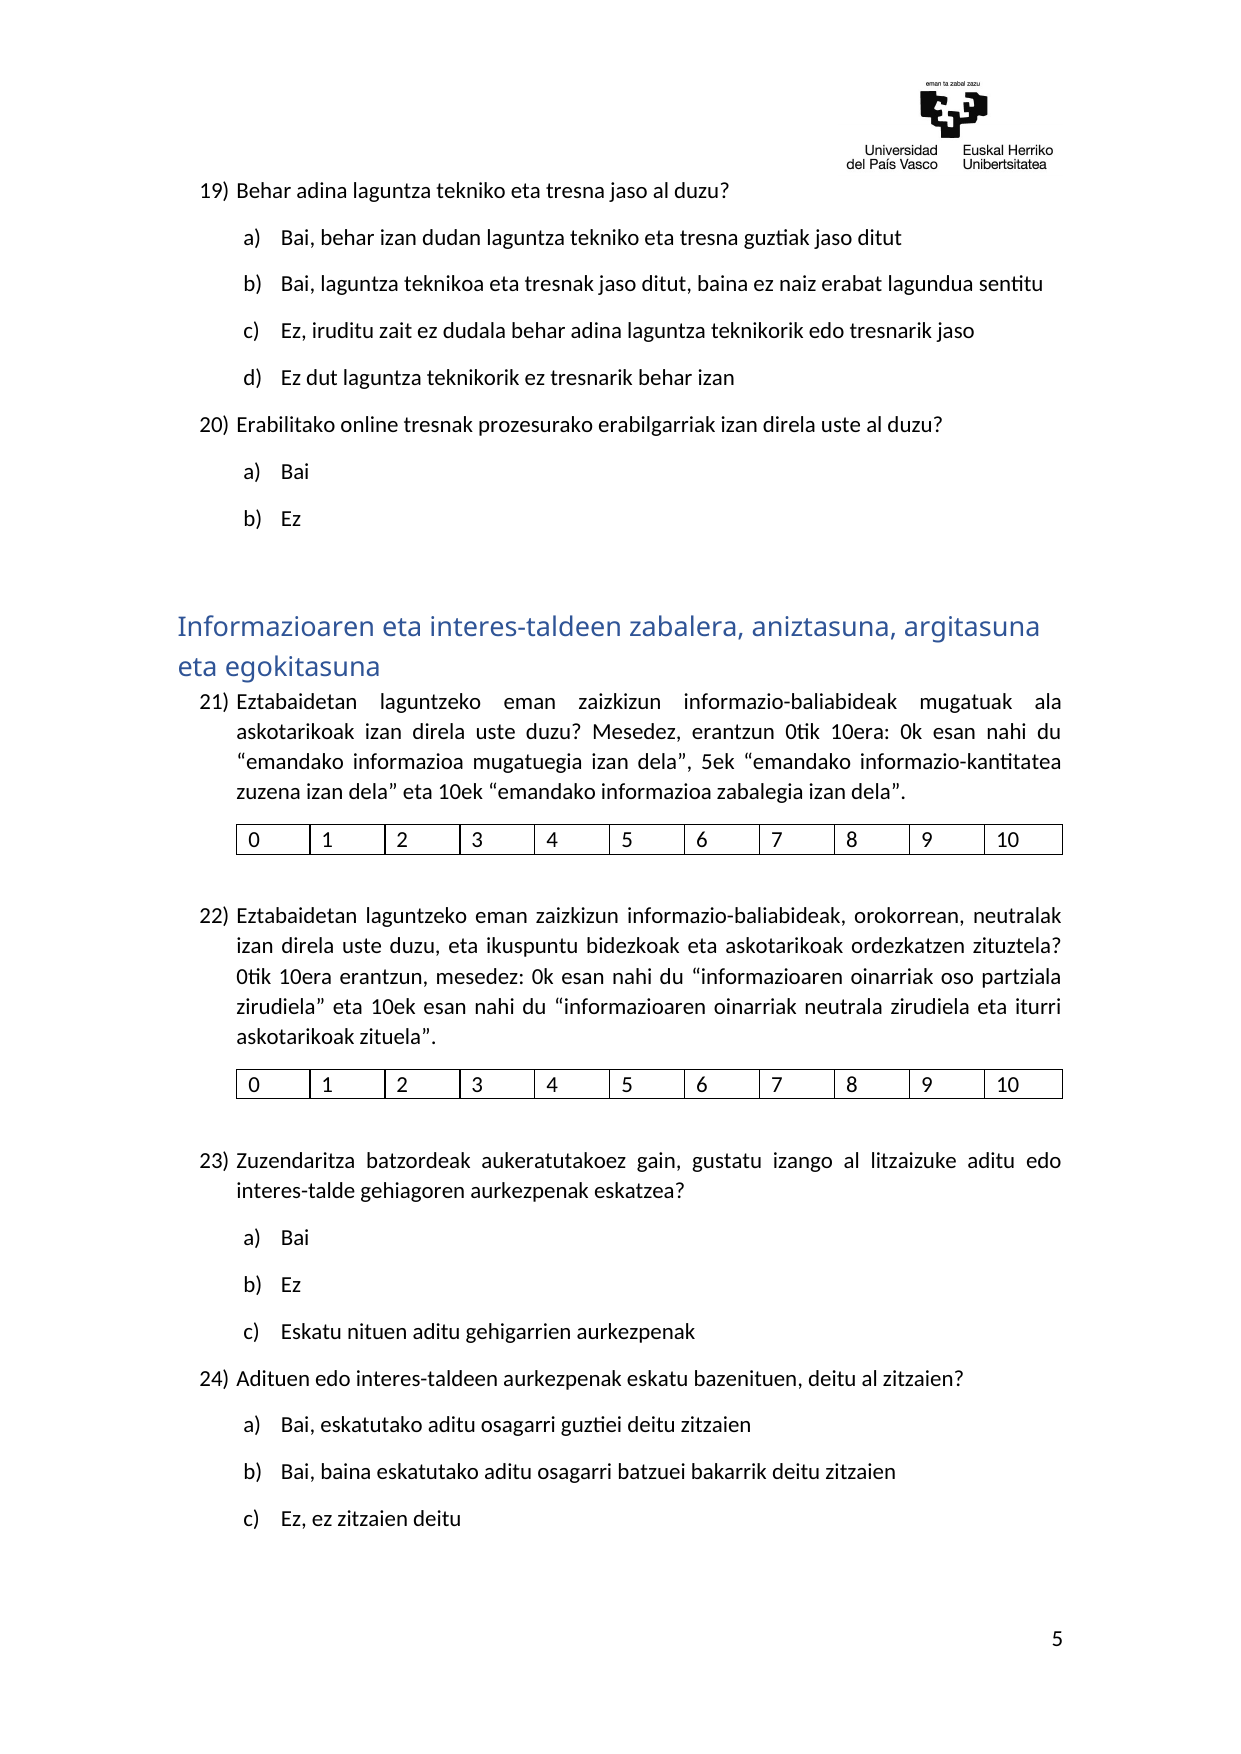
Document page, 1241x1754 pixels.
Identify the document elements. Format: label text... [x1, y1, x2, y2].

table_header 3 [461, 825, 534, 853]
table_header 9 [910, 1070, 984, 1098]
table_header 2 [386, 825, 459, 853]
list Bai [243, 1223, 1063, 1251]
list Zuzendaritza batzordeak aukeratutakoez gain, gustatu izango al litzaizuke aditu edo interes-talde gehiagoren aurkezpenak eskatzea? [199, 1146, 1063, 1204]
list Bai, behar izan dudan laguntza tekniko eta tresna guztiak jaso ditut [243, 223, 1063, 251]
list Ez dut laguntza teknikorik ez tresnarik behar izan [243, 363, 1063, 391]
table_header 9 [910, 825, 984, 853]
table_header 8 [835, 825, 909, 853]
table_header 5 [610, 825, 684, 853]
list Eskatu nituen aditu gehigarrien aurkezpenak [243, 1317, 1063, 1345]
table_header 0 [237, 1070, 309, 1098]
table_header 7 [760, 825, 834, 853]
table_header 8 [835, 1070, 909, 1098]
table_header 3 [461, 1070, 534, 1098]
table_header 4 [535, 825, 609, 853]
table_header 0 [237, 825, 309, 853]
list Bai, baina eskatutako aditu osagarri batzuei bakarrik deitu zitzaien [243, 1457, 1063, 1486]
list Eztabaidetan laguntzeko eman zaizkizun informazio-baliabideak mugatuak ala askotarikoak izan direla uste duzu? Mesedez, erantzun 0tik 10era: 0k esan nahi du “emandako informazioa mugatuegia izan dela”, 5ek “emandako informazio-kantitatea zuzena izan dela” eta 10ek “emandako informazioa zabalegia izan dela”. [199, 687, 1063, 806]
table_header 1 [311, 825, 384, 853]
list Bai, eskatutako aditu osagarri guztiei deitu zitzaien [243, 1411, 1063, 1439]
table_header 1 [311, 1070, 384, 1098]
table_header 6 [685, 825, 759, 853]
list Eztabaidetan laguntzeko eman zaizkizun informazio-baliabideak, orokorrean, neutralak izan direla uste duzu, eta ikuspuntu bidezkoak eta askotarikoak ordezkatzen zituztela? 0tik 10era erantzun, mesedez: 0k esan nahi du “informazioaren oinarriak oso partziala zirudiela” eta 10ek esan nahi du “informazioaren oinarriak neutrala zirudiela eta iturri askotarikoak zituela”. [199, 901, 1063, 1050]
list Ez [243, 504, 1063, 532]
table_header 10 [985, 825, 1062, 853]
table_header 4 [535, 1070, 609, 1098]
list Adituen edo interes-taldeen aurkezpenak eskatu bazenituen, deitu al zitzaien? [199, 1364, 1063, 1392]
list Bai [243, 457, 1063, 485]
table_header 6 [685, 1070, 759, 1098]
list Bai, laguntza teknikoa eta tresnak jaso ditut, baina ez naiz erabat lagundua sentitu [243, 269, 1063, 298]
subtitle Informazioaren eta interes-taldeen zabalera, aniztasuna, argitasuna eta egokitasuna [177, 607, 1063, 684]
list Behar adina laguntza tekniko eta tresna jaso al duzu? [199, 176, 1063, 204]
list Ez, iruditu zait ez dudala behar adina laguntza teknikorik edo tresnarik jaso [243, 316, 1063, 344]
table_header 10 [985, 1070, 1062, 1098]
list Ez [243, 1270, 1063, 1298]
table_header 7 [760, 1070, 834, 1098]
list Ez, ez zitzaien deitu [243, 1504, 1063, 1532]
table_header 5 [610, 1070, 684, 1098]
table_header 2 [386, 1070, 459, 1098]
picture [838, 73, 1064, 176]
list Erabilitako online tresnak prozesurako erabilgarriak izan direla uste al duzu? [199, 410, 1063, 438]
